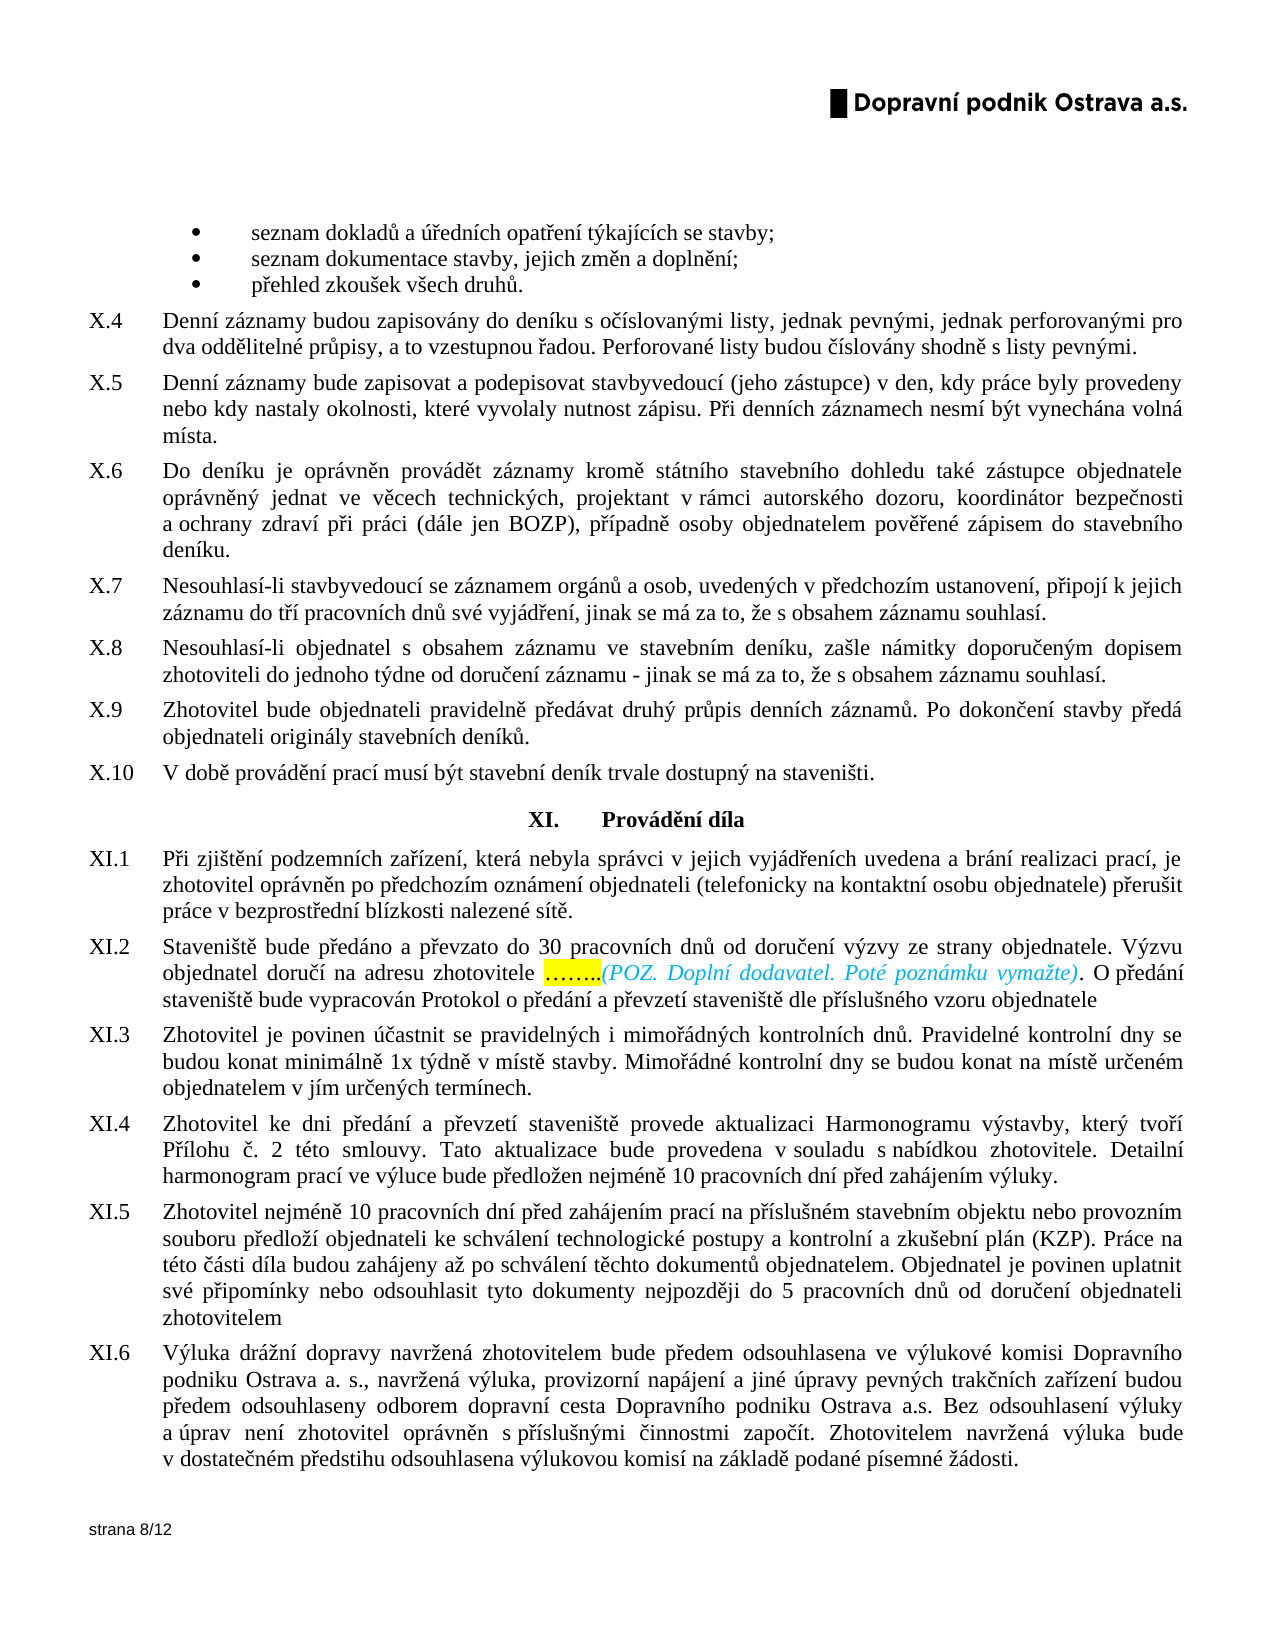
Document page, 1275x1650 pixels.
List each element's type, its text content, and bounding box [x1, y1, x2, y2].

list Při zjištění podzemních zařízení, která nebyla správci v jejich vyjádřeních uvedena a brání realizaci prací, je zhotovitel oprávněn po předchozím oznámení objednateli (telefonicky na kontaktní osobu objednatele) přerušit práce v bezprostřední blízkosti nalezené sítě. [89, 844, 1184, 924]
text seznam dokladů a úředních opatření týkajících se stavby; [192, 218, 1186, 245]
list Výluka drážní dopravy navržená zhotovitelem bude předem odsouhlasena ve výlukové komisi Dopravního podniku Ostrava a. s., navržená výluka, provizorní napájení a jiné úpravy pevných trakčních zařízení budou předem odsouhlaseny odborem dopravní cesta Dopravního podniku Ostrava a.s. Bez odsouhlasení výluky a úprav není zhotovitel oprávněn s příslušnými činnostmi započít. Zhotovitelem navržená výluka bude v dostatečném předstihu odsouhlasena výlukovou komisí na základě podané písemné žádosti. [89, 1339, 1184, 1471]
text seznam dokumentace stavby, jejich změn a doplnění; [192, 245, 1186, 271]
list Zhotovitel bude objednateli pravidelně předávat druhý průpis denních záznamů. Po dokončení stavby předá objednateli originály stavebních deníků. [89, 696, 1184, 749]
list V době provádění prací musí být stavební deník trvale dostupný na staveništi. [89, 758, 1184, 785]
picture [830, 89, 1187, 118]
list Denní záznamy bude zapisovat a podepisovat stavbyvedoucí (jeho zástupce) v den, kdy práce byly provedeny nebo kdy nastaly okolnosti, které vyvolaly nutnost zápisu. Při denních záznamech nesmí být vynechána volná místa. [89, 369, 1184, 448]
list Denní záznamy budou zapisovány do deníku s očíslovanými listy, jednak pevnými, jednak perforovanými pro dva oddělitelné průpisy, a to vzestupnou řadou. Perforované listy budou číslovány shodně s listy pevnými. [89, 307, 1184, 360]
subtitle Provádění díla [89, 806, 1184, 832]
list Nesouhlasí-li stavbyvedoucí se záznamem orgánů a osob, uvedených v předchozím ustanovení, připojí k jejich záznamu do tří pracovních dnů své vyjádření, jinak se má za to, že s obsahem záznamu souhlasí. [89, 572, 1184, 625]
list Zhotovitel nejméně 10 pracovních dní před zahájením prací na příslušném stavebním objektu nebo provozním souboru předloží objednateli ke schválení technologické postupy a kontrolní a zkušební plán (KZP). Práce na této části díla budou zahájeny až po schválení těchto dokumentů objednatelem. Objednatel je povinen uplatnit své připomínky nebo odsouhlasit tyto dokumenty nejpozději do 5 pracovních dnů od doručení objednateli zhotovitelem [89, 1198, 1184, 1330]
list Nesouhlasí-li objednatel s obsahem záznamu ve stavebním deníku, zašle námitky doporučeným dopisem zhotoviteli do jednoho týdne od doručení záznamu - jinak se má za to, že s obsahem záznamu souhlasí. [89, 634, 1184, 687]
list Zhotovitel je povinen účastnit se pravidelných i mimořádných kontrolních dnů. Pravidelné kontrolní dny se budou konat minimálně 1x týdně v místě stavby. Mimořádné kontrolní dny se budou konat na místě určeném objednatelem v jím určených termínech. [89, 1021, 1184, 1101]
list Do deníku je oprávněn provádět záznamy kromě státního stavebního dohledu také zástupce objednatele oprávněný jednat ve věcech technických, projektant v rámci autorského dozoru, koordinátor bezpečnosti a ochrany zdraví při práci (dále jen BOZP), případně osoby objednatelem pověřené zápisem do stavebního deníku. [89, 457, 1184, 563]
text přehled zkoušek všech druhů. [192, 271, 1186, 298]
list Staveniště bude předáno a převzato do 30 pracovních dnů od doručení výzvy ze strany objednatele. Výzvu objednatel doručí na adresu zhotovitele ……..(POZ. Doplní dodavatel. Poté poznámku vymažte). O předání staveniště bude vypracován Protokol o předání a převzetí staveniště dle příslušného vzoru objednatele [89, 933, 1184, 1012]
list Zhotovitel ke dni předání a převzetí staveniště provede aktualizaci Harmonogramu výstavby, který tvoří Přílohu č. 2 této smlouvy. Tato aktualizace bude provedena v souladu s nabídkou zhotovitele. Detailní harmonogram prací ve výluce bude předložen nejméně 10 pracovních dní před zahájením výluky. [89, 1110, 1184, 1189]
